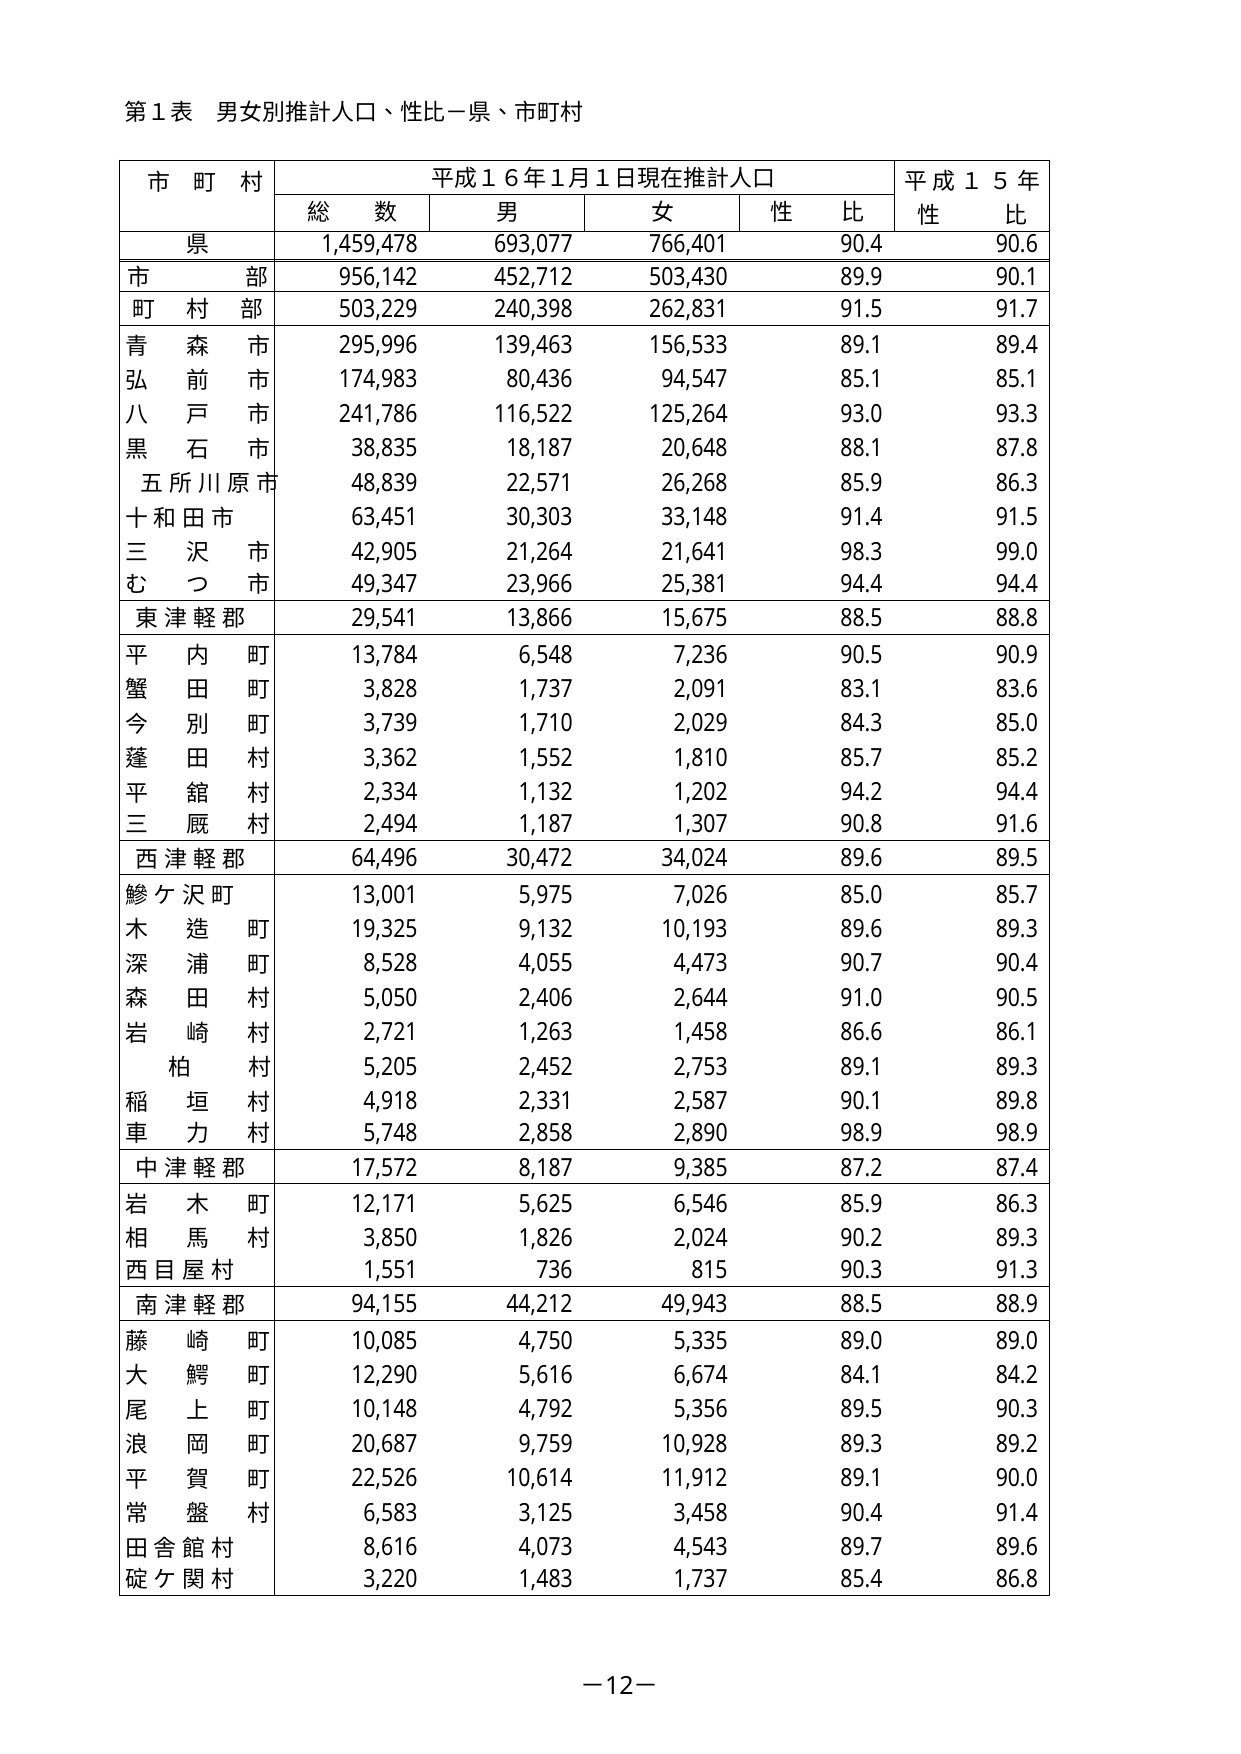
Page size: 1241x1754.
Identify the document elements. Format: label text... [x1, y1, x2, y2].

table_cell 平 内 町 [120, 635, 274, 671]
table_cell 男 [430, 195, 584, 231]
table_cell 85.9 [739, 465, 894, 500]
table_cell 90.4 [739, 232, 894, 259]
table_cell 平 舘 村 [120, 775, 274, 809]
table_cell 86.3 [894, 465, 1049, 500]
table_cell 98.9 [894, 1118, 1049, 1149]
table_cell 80,436 [429, 362, 584, 396]
table_cell 240,398 [429, 292, 584, 325]
table_cell 94.4 [894, 569, 1049, 600]
table_cell 5,356 [584, 1392, 739, 1426]
table_cell 常 盤 村 [120, 1495, 274, 1529]
table_cell 90.3 [894, 1392, 1049, 1426]
table_cell 10,085 [275, 1321, 429, 1357]
table_cell 85.7 [739, 740, 894, 774]
table_cell 90.4 [894, 946, 1049, 980]
table_cell 13,784 [275, 635, 429, 671]
table_header 平成１ ５年性 比 [895, 161, 1049, 231]
table_cell 4,792 [429, 1392, 584, 1426]
table_cell 85.4 [739, 1564, 894, 1595]
table_cell 県 [120, 232, 274, 259]
table_cell 6,546 [584, 1184, 739, 1220]
table_cell 89.6 [739, 841, 894, 874]
table_cell 33,148 [584, 500, 739, 534]
table_cell 7,026 [584, 875, 739, 911]
table_cell 浪 岡 町 [120, 1426, 274, 1461]
table_cell 1,459,478 [275, 232, 429, 259]
table_cell 503,430 [584, 262, 739, 291]
table_cell 2,494 [275, 809, 429, 840]
table_cell 89.0 [894, 1321, 1049, 1357]
table_cell 11,912 [584, 1461, 739, 1495]
table_cell 17,572 [275, 1150, 429, 1183]
table_cell 49,347 [275, 569, 429, 600]
table_cell 84.1 [739, 1357, 894, 1392]
table_cell 1,458 [584, 1015, 739, 1049]
table_cell 平 賀 町 [120, 1461, 274, 1495]
table_cell 9,759 [429, 1426, 584, 1461]
table_cell 5,748 [275, 1118, 429, 1149]
table_cell 碇 ケ 関 村 [120, 1564, 274, 1595]
table_cell 13,866 [429, 601, 584, 634]
table_cell 89.6 [739, 911, 894, 946]
table_cell 89.1 [739, 326, 894, 362]
table_cell 1,132 [429, 775, 584, 809]
table_cell 25,381 [584, 569, 739, 600]
table_cell 89.0 [739, 1321, 894, 1357]
table_cell 12,290 [275, 1357, 429, 1392]
table_cell 5,975 [429, 875, 584, 911]
table_cell む つ 市 [120, 569, 274, 600]
table_cell 88.5 [739, 601, 894, 634]
table_cell 63,451 [275, 500, 429, 534]
table_cell 大 鰐 町 [120, 1357, 274, 1392]
table_cell 三 厩 村 [120, 809, 274, 840]
table_cell 3,739 [275, 706, 429, 740]
table_cell 88.5 [739, 1287, 894, 1320]
table_cell 94,155 [275, 1287, 429, 1320]
table_cell 蟹 田 町 [120, 671, 274, 706]
table_cell 503,229 [275, 292, 429, 325]
text －12－ [63, 1668, 1176, 1702]
table_cell 87.2 [739, 1150, 894, 1183]
table_cell 市 部 [120, 262, 274, 291]
table_cell 90.5 [894, 980, 1049, 1015]
table_cell 7,236 [584, 635, 739, 671]
table_cell 9,385 [584, 1150, 739, 1183]
table_cell 93.0 [739, 396, 894, 431]
table_cell 稲 垣 村 [120, 1084, 274, 1118]
table_cell 深 浦 町 [120, 946, 274, 980]
table_cell 85.0 [894, 706, 1049, 740]
table_cell 5,335 [584, 1321, 739, 1357]
table_cell 1,552 [429, 740, 584, 774]
table_cell 1,202 [584, 775, 739, 809]
table_cell 20,648 [584, 431, 739, 465]
table_cell 21,641 [584, 534, 739, 569]
table_cell 87.4 [894, 1150, 1049, 1183]
table_cell 2,029 [584, 706, 739, 740]
table_cell 1,737 [584, 1564, 739, 1595]
table_cell 東 津 軽 郡 [120, 601, 274, 634]
table_cell 1,307 [584, 809, 739, 840]
table_cell 90.7 [739, 946, 894, 980]
table_cell 2,406 [429, 980, 584, 1015]
table_cell 98.3 [739, 534, 894, 569]
table_cell 89.9 [739, 262, 894, 291]
table_cell 815 [584, 1255, 739, 1286]
table_cell 南 津 軽 郡 [120, 1287, 274, 1320]
table_cell 黒 石 市 [120, 431, 274, 465]
table_cell 736 [429, 1255, 584, 1286]
table_cell 22,571 [429, 465, 584, 500]
table_cell 44,212 [429, 1287, 584, 1320]
table_cell 4,543 [584, 1530, 739, 1564]
table_cell 88.9 [894, 1287, 1049, 1320]
table_cell 3,458 [584, 1495, 739, 1529]
table_cell 89.4 [894, 326, 1049, 362]
table_cell 94.4 [739, 569, 894, 600]
table_cell 30,472 [429, 841, 584, 874]
table_cell 1,551 [275, 1255, 429, 1286]
table_cell 30,303 [429, 500, 584, 534]
table_cell 5,205 [275, 1049, 429, 1084]
table_cell 42,905 [275, 534, 429, 569]
table_cell 116,522 [429, 396, 584, 431]
table_cell 4,750 [429, 1321, 584, 1357]
table_cell 6,583 [275, 1495, 429, 1529]
table_cell 89.3 [894, 1049, 1049, 1084]
table_cell 5,625 [429, 1184, 584, 1220]
table_cell 2,644 [584, 980, 739, 1015]
table_cell 295,996 [275, 326, 429, 362]
table_cell 89.7 [739, 1530, 894, 1564]
table_cell 956,142 [275, 262, 429, 291]
table_cell 10,193 [584, 911, 739, 946]
table_header 市 町 村 [120, 161, 274, 231]
table_cell 91.4 [739, 500, 894, 534]
table_cell 藤 崎 町 [120, 1321, 274, 1357]
table_cell 2,452 [429, 1049, 584, 1084]
table_cell 十 和 田 市 [120, 500, 274, 534]
table_cell 8,187 [429, 1150, 584, 1183]
table_cell 85.1 [739, 362, 894, 396]
table_cell 89.8 [894, 1084, 1049, 1118]
table_cell 241,786 [275, 396, 429, 431]
table_cell 89.2 [894, 1426, 1049, 1461]
table_cell 91.4 [894, 1495, 1049, 1529]
table_cell 中 津 軽 郡 [120, 1150, 274, 1183]
table_cell 3,220 [275, 1564, 429, 1595]
table_cell 90.0 [894, 1461, 1049, 1495]
table_cell 19,325 [275, 911, 429, 946]
table_cell 88.8 [894, 601, 1049, 634]
table_cell 蓬 田 村 [120, 740, 274, 774]
table_cell 9,132 [429, 911, 584, 946]
table_cell 89.3 [894, 1220, 1049, 1255]
table_cell 総 数 [275, 195, 429, 231]
table_cell 2,334 [275, 775, 429, 809]
text 第１表 男女別推計人口、性比－県、市町村 [124, 96, 1176, 127]
table_cell 8,616 [275, 1530, 429, 1564]
table_cell 90.3 [739, 1255, 894, 1286]
table_cell 12,171 [275, 1184, 429, 1220]
table_cell 89.3 [739, 1426, 894, 1461]
table_cell 相 馬 村 [120, 1220, 274, 1255]
table_cell 町 村 部 [120, 292, 274, 325]
table_cell 2,091 [584, 671, 739, 706]
table_cell 87.8 [894, 431, 1049, 465]
table_cell 鰺 ケ 沢 町 [120, 875, 274, 911]
table_cell 766,401 [584, 232, 739, 259]
table_cell 452,712 [429, 262, 584, 291]
table_cell 今 別 町 [120, 706, 274, 740]
table_cell 2,024 [584, 1220, 739, 1255]
table_cell 2,890 [584, 1118, 739, 1149]
table_cell 柏 村 [120, 1049, 274, 1084]
table_cell 90.2 [739, 1220, 894, 1255]
table_cell 3,125 [429, 1495, 584, 1529]
table_cell 3,362 [275, 740, 429, 774]
table_cell 1,737 [429, 671, 584, 706]
table_cell 2,753 [584, 1049, 739, 1084]
table_cell 女 [585, 195, 739, 231]
table_cell 90.1 [739, 1084, 894, 1118]
table_cell 86.1 [894, 1015, 1049, 1049]
table_cell 90.6 [894, 232, 1049, 259]
table_cell 34,024 [584, 841, 739, 874]
table_cell 90.9 [894, 635, 1049, 671]
table_cell 田 舎 館 村 [120, 1530, 274, 1564]
table_cell 木 造 町 [120, 911, 274, 946]
table_cell 38,835 [275, 431, 429, 465]
table_cell 2,721 [275, 1015, 429, 1049]
table_cell 48,839 [275, 465, 429, 500]
table_cell 10,614 [429, 1461, 584, 1495]
table_cell 85.0 [739, 875, 894, 911]
table_cell 6,548 [429, 635, 584, 671]
table_cell 車 力 村 [120, 1118, 274, 1149]
table_cell 29,541 [275, 601, 429, 634]
table_cell 90.8 [739, 809, 894, 840]
table_cell 20,687 [275, 1426, 429, 1461]
table_cell 2,587 [584, 1084, 739, 1118]
table_cell 98.9 [739, 1118, 894, 1149]
table_cell 5,616 [429, 1357, 584, 1392]
table_cell 86.6 [739, 1015, 894, 1049]
table_cell 性 比 [740, 195, 894, 231]
table_cell 91.5 [894, 500, 1049, 534]
table_cell 89.5 [739, 1392, 894, 1426]
table_cell 174,983 [275, 362, 429, 396]
table_cell 693,077 [429, 232, 584, 259]
table_cell 89.1 [739, 1461, 894, 1495]
table_cell 1,710 [429, 706, 584, 740]
table_cell 21,264 [429, 534, 584, 569]
table_cell 64,496 [275, 841, 429, 874]
table_cell 岩 崎 村 [120, 1015, 274, 1049]
table_cell 91.7 [894, 292, 1049, 325]
table_cell 4,055 [429, 946, 584, 980]
table_cell 90.1 [894, 262, 1049, 291]
table_cell 岩 木 町 [120, 1184, 274, 1220]
table_cell 125,264 [584, 396, 739, 431]
table_cell 23,966 [429, 569, 584, 600]
table_cell 4,918 [275, 1084, 429, 1118]
table_cell 89.5 [894, 841, 1049, 874]
table_cell 139,463 [429, 326, 584, 362]
table_cell 89.6 [894, 1530, 1049, 1564]
table_cell 1,810 [584, 740, 739, 774]
table_cell 86.3 [894, 1184, 1049, 1220]
table_cell 85.7 [894, 875, 1049, 911]
table_cell 90.4 [739, 1495, 894, 1529]
table_cell 84.3 [739, 706, 894, 740]
table_cell 83.6 [894, 671, 1049, 706]
table_cell 91.5 [739, 292, 894, 325]
table_cell 83.1 [739, 671, 894, 706]
table_cell 青 森 市 [120, 326, 274, 362]
table_cell 3,850 [275, 1220, 429, 1255]
table_cell 84.2 [894, 1357, 1049, 1392]
table_cell 1,187 [429, 809, 584, 840]
table_cell 85.2 [894, 740, 1049, 774]
table_cell 弘 前 市 [120, 362, 274, 396]
table_cell 2,858 [429, 1118, 584, 1149]
table_cell 西 目 屋 村 [120, 1255, 274, 1286]
table_cell 94.2 [739, 775, 894, 809]
table_cell 89.3 [894, 911, 1049, 946]
table_cell 五 所 川 原 市 [120, 465, 274, 500]
table_cell 91.3 [894, 1255, 1049, 1286]
table_cell 91.6 [894, 809, 1049, 840]
table_cell 90.5 [739, 635, 894, 671]
table_cell 2,331 [429, 1084, 584, 1118]
table_cell 尾 上 町 [120, 1392, 274, 1426]
table_cell 89.1 [739, 1049, 894, 1084]
table_cell 88.1 [739, 431, 894, 465]
table_cell 26,268 [584, 465, 739, 500]
table_cell 18,187 [429, 431, 584, 465]
table_cell 94,547 [584, 362, 739, 396]
table_cell 八 戸 市 [120, 396, 274, 431]
table_cell 15,675 [584, 601, 739, 634]
table_cell 1,263 [429, 1015, 584, 1049]
table_cell 85.9 [739, 1184, 894, 1220]
table_cell 10,928 [584, 1426, 739, 1461]
table_cell 5,050 [275, 980, 429, 1015]
table_cell 93.3 [894, 396, 1049, 431]
table_cell 1,826 [429, 1220, 584, 1255]
table_cell 91.0 [739, 980, 894, 1015]
table_cell 85.1 [894, 362, 1049, 396]
table_cell 86.8 [894, 1564, 1049, 1595]
table_cell 8,528 [275, 946, 429, 980]
table_cell 4,473 [584, 946, 739, 980]
table_cell 262,831 [584, 292, 739, 325]
table_cell 13,001 [275, 875, 429, 911]
table_cell 三 沢 市 [120, 534, 274, 569]
table_cell 49,943 [584, 1287, 739, 1320]
table_cell 10,148 [275, 1392, 429, 1426]
table_cell 4,073 [429, 1530, 584, 1564]
table_cell 156,533 [584, 326, 739, 362]
table_cell 3,828 [275, 671, 429, 706]
table_cell 1,483 [429, 1564, 584, 1595]
table_cell 西 津 軽 郡 [120, 841, 274, 874]
table_cell 99.0 [894, 534, 1049, 569]
table_cell 22,526 [275, 1461, 429, 1495]
table_cell 6,674 [584, 1357, 739, 1392]
table_header 平成１６年１月１日現在推計人口 [275, 161, 894, 193]
table_cell 森 田 村 [120, 980, 274, 1015]
table_cell 94.4 [894, 775, 1049, 809]
